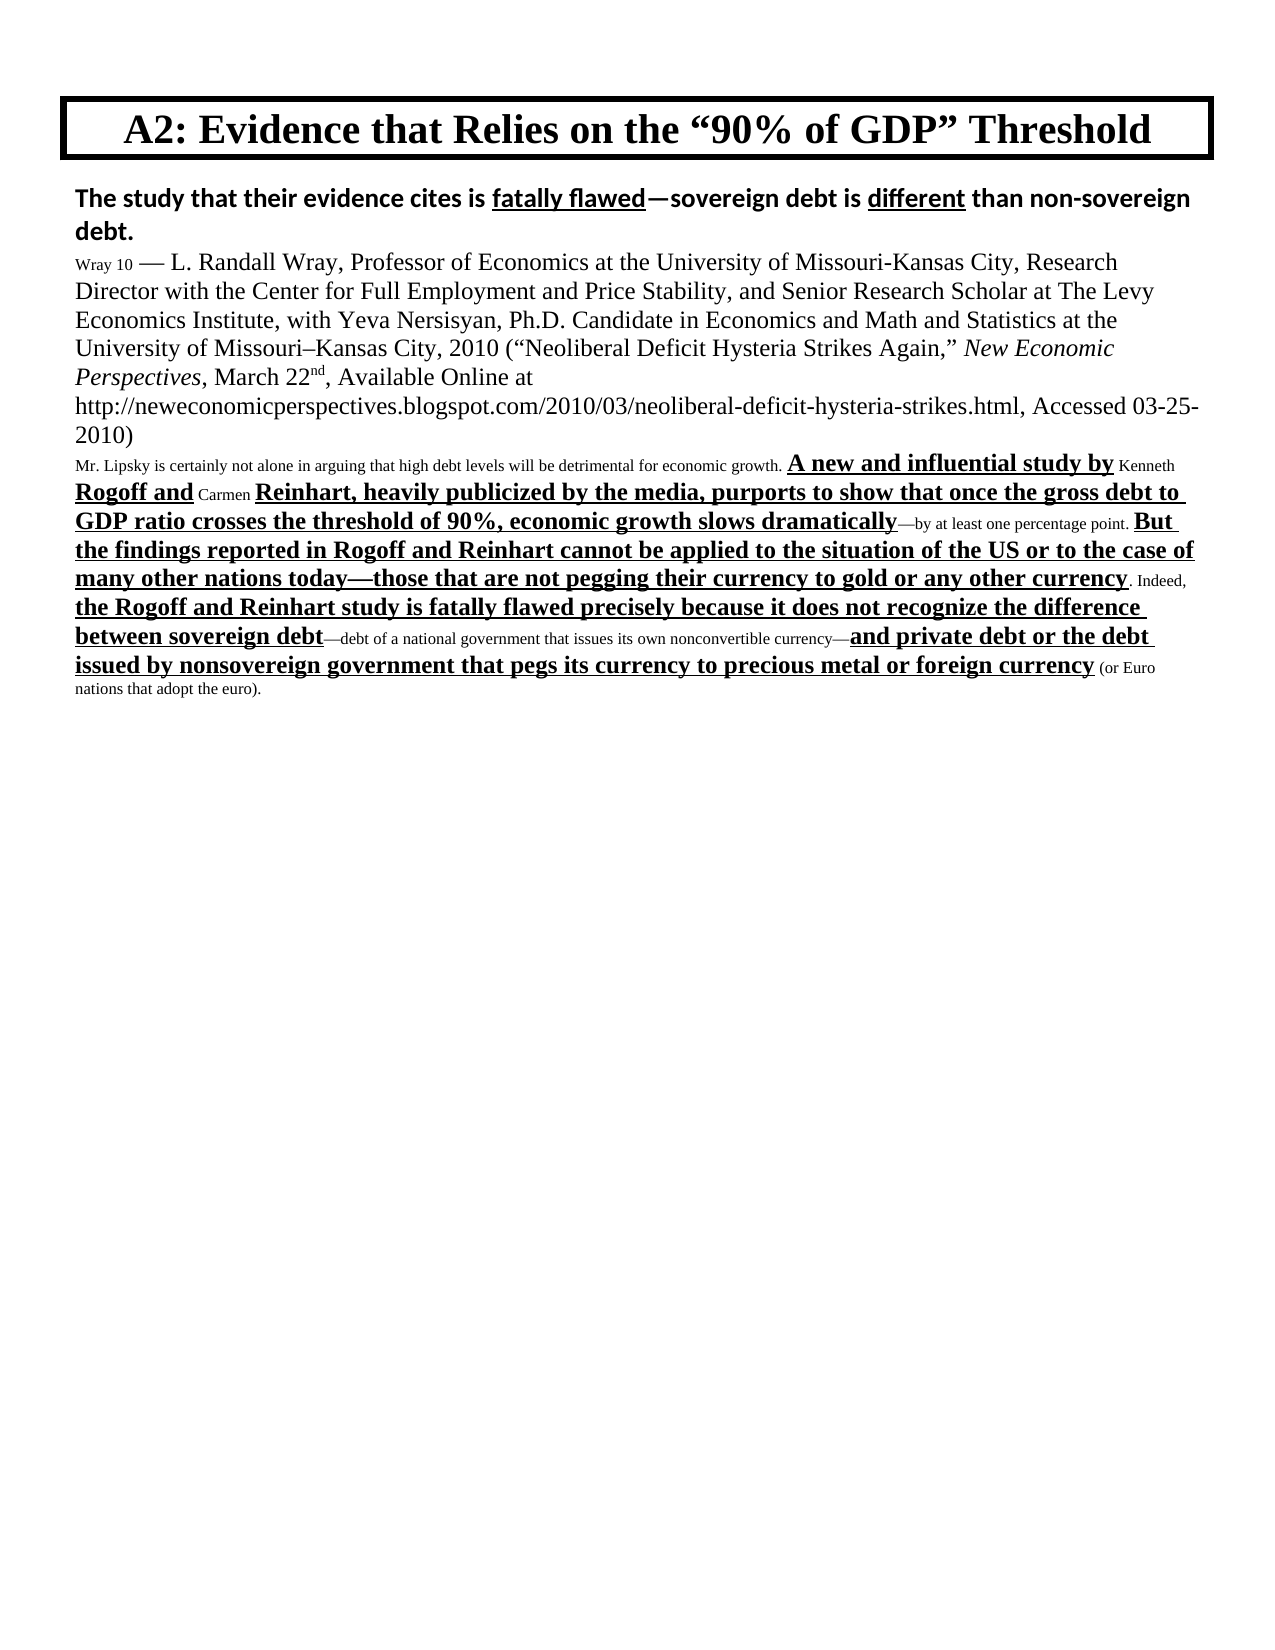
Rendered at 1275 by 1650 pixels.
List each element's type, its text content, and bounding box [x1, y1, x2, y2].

subtitle A2: Evidence that Relies on the “90% of GDP” Threshold [67, 102, 1208, 154]
text Mr. Lipsky is certainly not alone in arguing that high debt levels will be detrimental for economic growth. A new and influential study by Kenneth Rogoff and Carmen Reinhart, heavily publicized by the media, purports to show that once the gross debt to GDP ratio crosses the threshold of 90%, economic growth slows dramatically—by at least one percentage point. But the findings reported in Rogoff and Reinhart cannot be applied to the situation of the US or to the case of many other nations today—those that are not pegging their currency to gold or any other currency. Indeed, the Rogoff and Reinhart study is fatally flawed precisely because it does not recognize the difference between sovereign debt—debt of a national government that issues its own nonconvertible currency—and private debt or the debt issued by nonsovereign government that pegs its currency to precious metal or foreign currency (or Euro nations that adopt the euro). [75, 448, 1200, 698]
subtitle The study that their evidence cites is fatally flawed—sovereign debt is different than non-sovereign debt. [75, 181, 1200, 247]
text Wray 10 — L. Randall Wray, Professor of Economics at the University of Missouri-Kansas City, Research Director with the Center for Full Employment and Price Stability, and Senior Research Scholar at The Levy Economics Institute, with Yeva Nersisyan, Ph.D. Candidate in Economics and Math and Statistics at the University of Missouri–Kansas City, 2010 (“Neoliberal Deficit Hysteria Strikes Again,” New Economic Perspectives, March 22nd, Available Online at http://neweconomicperspectives.blogspot.com/2010/03/neoliberal-deficit-hysteria-strikes.html, Accessed 03-25-2010) [75, 247, 1200, 448]
